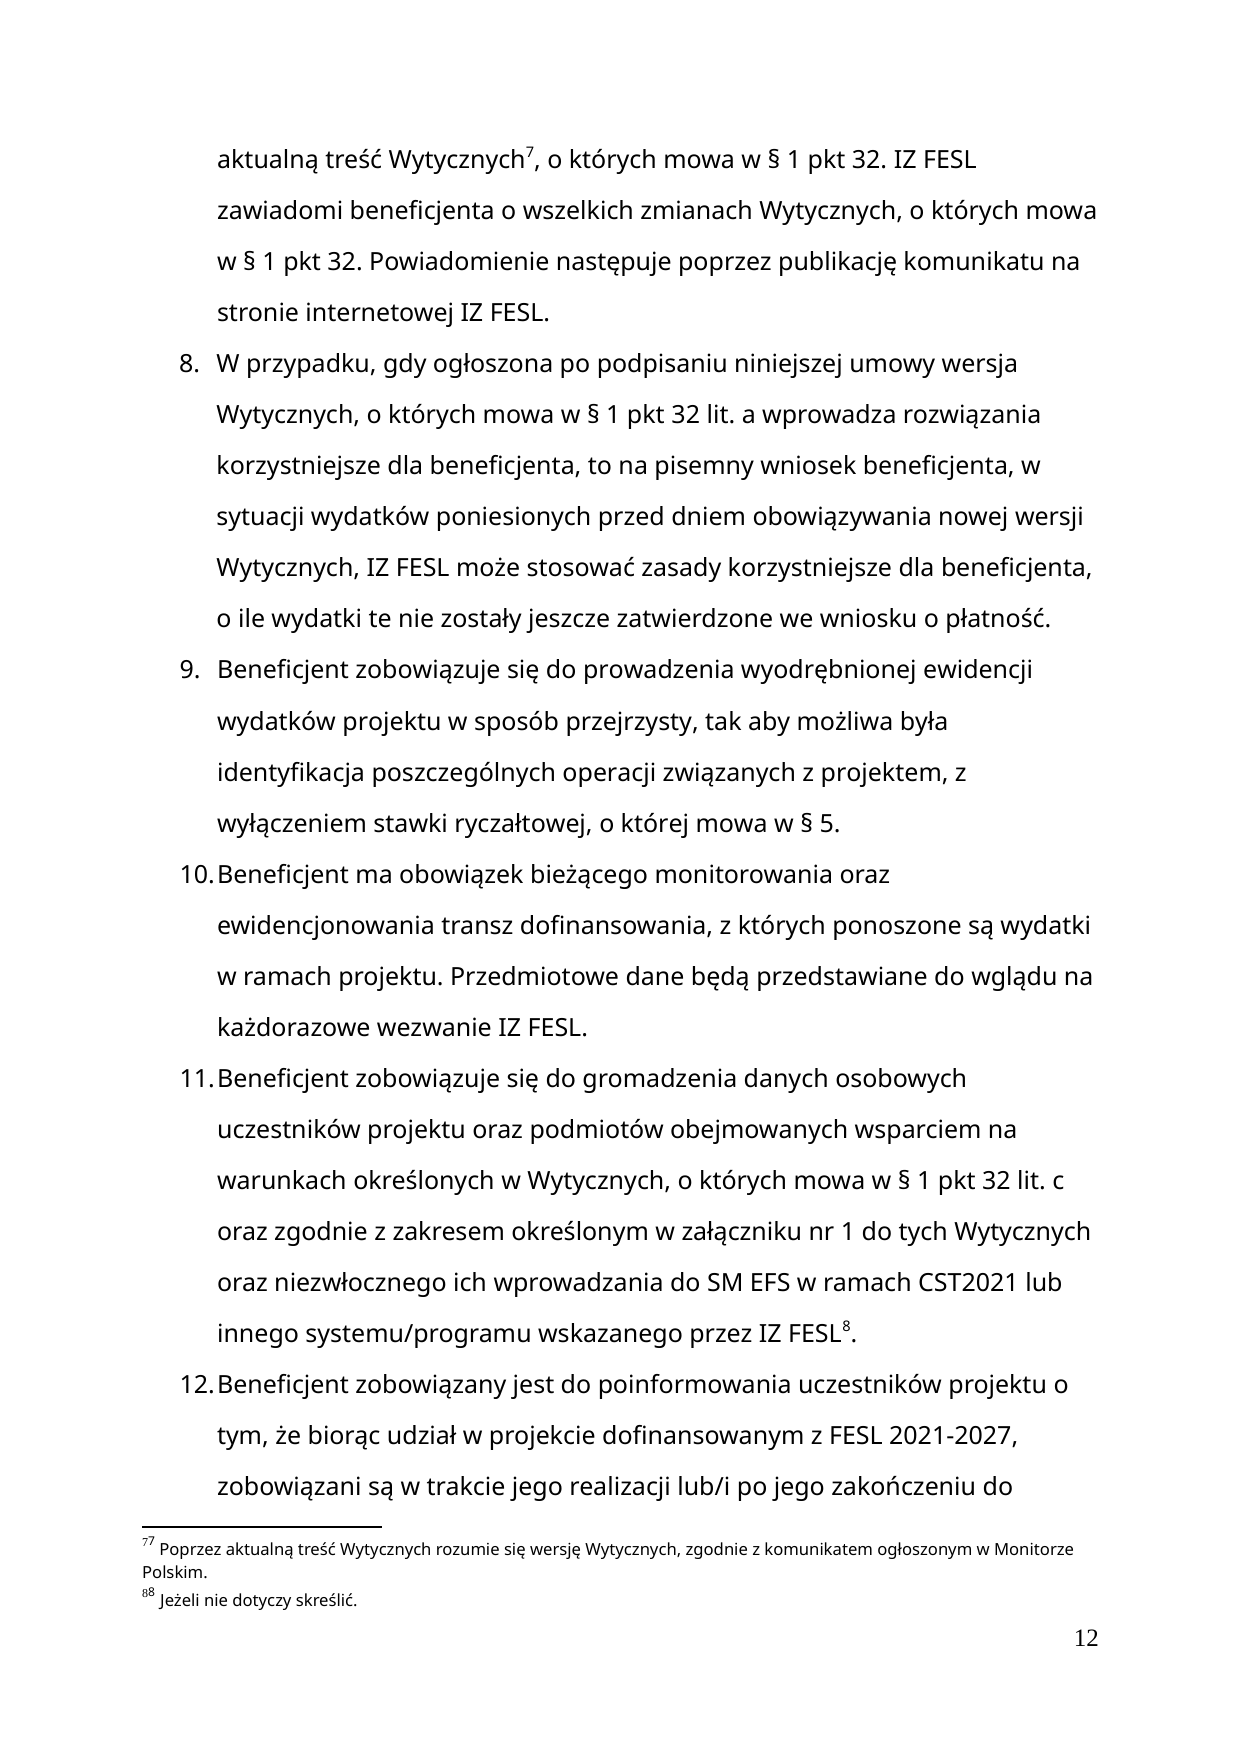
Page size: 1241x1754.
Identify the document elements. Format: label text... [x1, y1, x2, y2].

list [179, 142, 1098, 329]
list Beneficjent zobowiązuje się do gromadzenia danych osobowych uczestników projektu oraz podmiotów obejmowanych wsparciem na warunkach określonych w Wytycznych, o których mowa w § 1 pkt 32 lit. c oraz zgodnie z zakresem określonym w załączniku nr 1 do tych Wytycznych oraz niezwłocznego ich wprowadzania do SM EFS w ramach CST2021 lub innego systemu/programu wskazanego przez IZ FESL8. [179, 1061, 1098, 1350]
list W przypadku, gdy ogłoszona po podpisaniu niniejszej umowy wersja Wytycznych, o których mowa w § 1 pkt 32 lit. a wprowadza rozwiązania korzystniejsze dla beneficjenta, to na pisemny wniosek beneficjenta, w sytuacji wydatków poniesionych przed dniem obowiązywania nowej wersji Wytycznych, IZ FESL może stosować zasady korzystniejsze dla beneficjenta, o ile wydatki te nie zostały jeszcze zatwierdzone we wniosku o płatność. [179, 346, 1098, 635]
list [179, 1367, 1098, 1503]
list Beneficjent ma obowiązek bieżącego monitorowania oraz ewidencjonowania transz dofinansowania, z których ponoszone są wydatki w ramach projektu. Przedmiotowe dane będą przedstawiane do wglądu na każdorazowe wezwanie IZ FESL. [179, 856, 1098, 1043]
list Beneficjent zobowiązuje się do prowadzenia wyodrębnionej ewidencji wydatków projektu w sposób przejrzysty, tak aby możliwa była identyfikacja poszczególnych operacji związanych z projektem, z wyłączeniem stawki ryczałtowej, o której mowa w § 5. [179, 652, 1098, 839]
